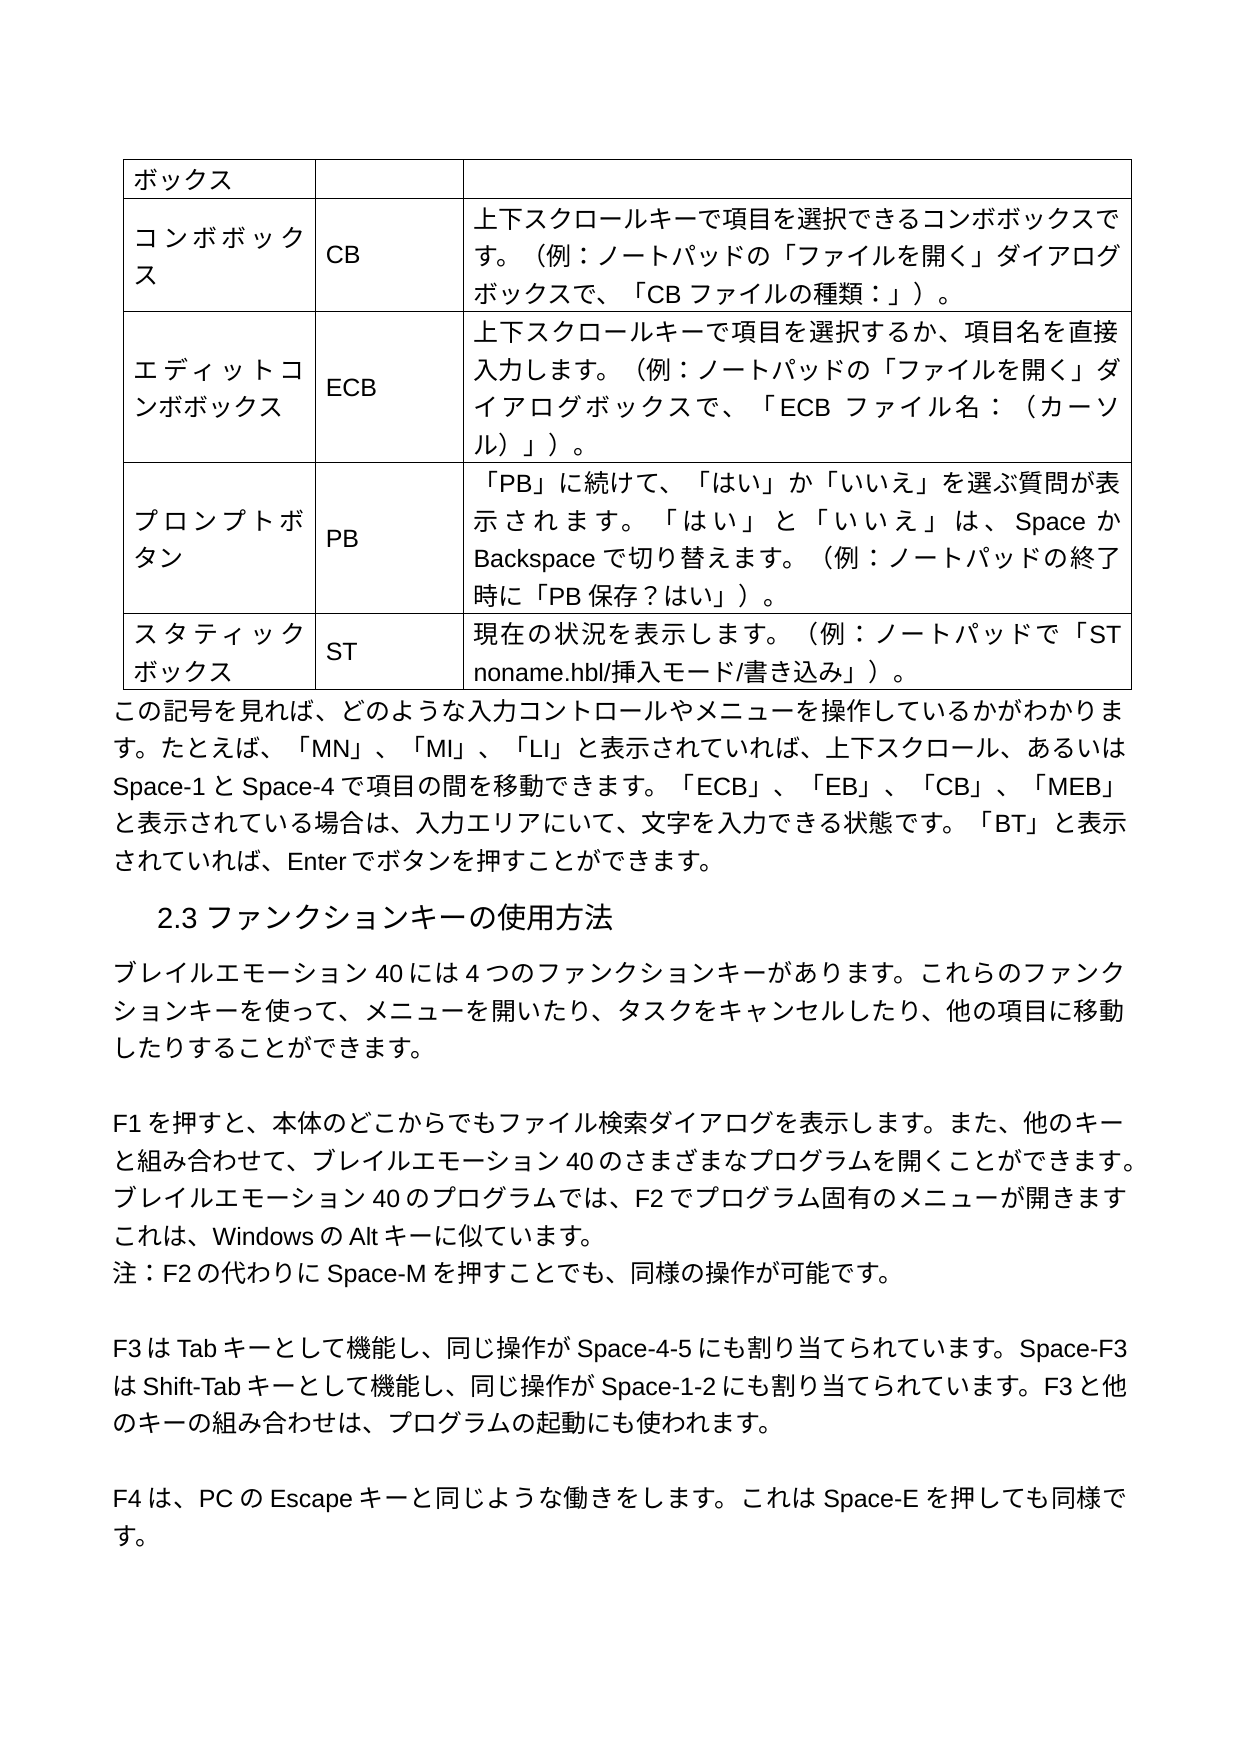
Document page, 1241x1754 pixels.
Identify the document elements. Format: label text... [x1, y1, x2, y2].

table_cell 上下スクロールキーで項目を選択するか、項目名を直接入力します。（例：ノートパッドの「ファイルを開く」ダイアログボックスで、「ECB ファイル名：（カーソル）」）。 [464, 312, 1131, 462]
table_cell コンボボックス [124, 199, 315, 311]
text ブレイルエモーション40には4つのファンクションキーがあります。これらのファンクションキーを使って、メニューを開いたり、タスクをキャンセルしたり、他の項目に移動したりすることができます。 [112, 953, 1128, 1065]
table_cell スタティックボックス [124, 614, 315, 689]
text F4は、PCのEscapeキーと同じような働きをします。これはSpace-Eを押しても同様です。 [112, 1478, 1128, 1553]
table_cell 現在の状況を表示します。（例：ノートパッドで「ST noname.hbl/挿入モード/書き込み」）。 [464, 614, 1131, 689]
text 注：F2の代わりにSpace-Mを押すことでも、同様の操作が可能です。 [112, 1253, 1128, 1290]
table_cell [464, 160, 1131, 198]
table_cell PB [316, 463, 463, 613]
table_cell CE [316, 160, 463, 198]
text ブレイルエモーション40のプログラムでは、F2でプログラム固有のメニューが開きます。これは、WindowsのAltキーに似ています。 [112, 1178, 1128, 1253]
table_cell 「PB」に続けて、「はい」か「いいえ」を選ぶ質問が表示されます。「はい」と「いいえ」は、SpaceかBackspaceで切り替えます。（例：ノートパッドの終了時に「PB 保存？はい」）。 [464, 463, 1131, 613]
text F3はTabキーとして機能し、同じ操作がSpace-4-5にも割り当てられています。Space-F3はShift-Tabキーとして機能し、同じ操作がSpace-1-2にも割り当てられています。F3と他のキーの組み合わせは、プログラムの起動にも使われます。 [112, 1328, 1128, 1440]
table_cell ST [316, 614, 463, 689]
table_cell エディットコンボボックス [124, 312, 315, 462]
table_cell ECB [316, 312, 463, 462]
table_cell 上下スクロールキーで項目を選択できるコンボボックスです。（例：ノートパッドの「ファイルを開く」ダイアログボックスで、「CB ファイルの種類：」）。 [464, 199, 1131, 311]
text この記号を見れば、どのような入力コントロールやメニューを操作しているかがわかります。たとえば、「MN」、「MI」、「LI」と表示されていれば、上下スクロール、あるいはSpace-1とSpace-4で項目の間を移動できます。「ECB」、「EB」、「CB」、「MEB」と表示されている場合は、入力エリアにいて、文字を入力できる状態です。「BT」と表示されていれば、Enterでボタンを押すことができます。 [112, 690, 1128, 878]
subtitle ファンクションキーの使用方法 [157, 878, 1128, 953]
table_cell プロンプトボタン [124, 463, 315, 613]
table_cell コンピュータエディットボックス [124, 160, 315, 198]
table_cell CB [316, 199, 463, 311]
text F1を押すと、本体のどこからでもファイル検索ダイアログを表示します。また、他のキーと組み合わせて、ブレイルエモーション40のさまざまなプログラムを開くことができます。 [112, 1103, 1128, 1178]
